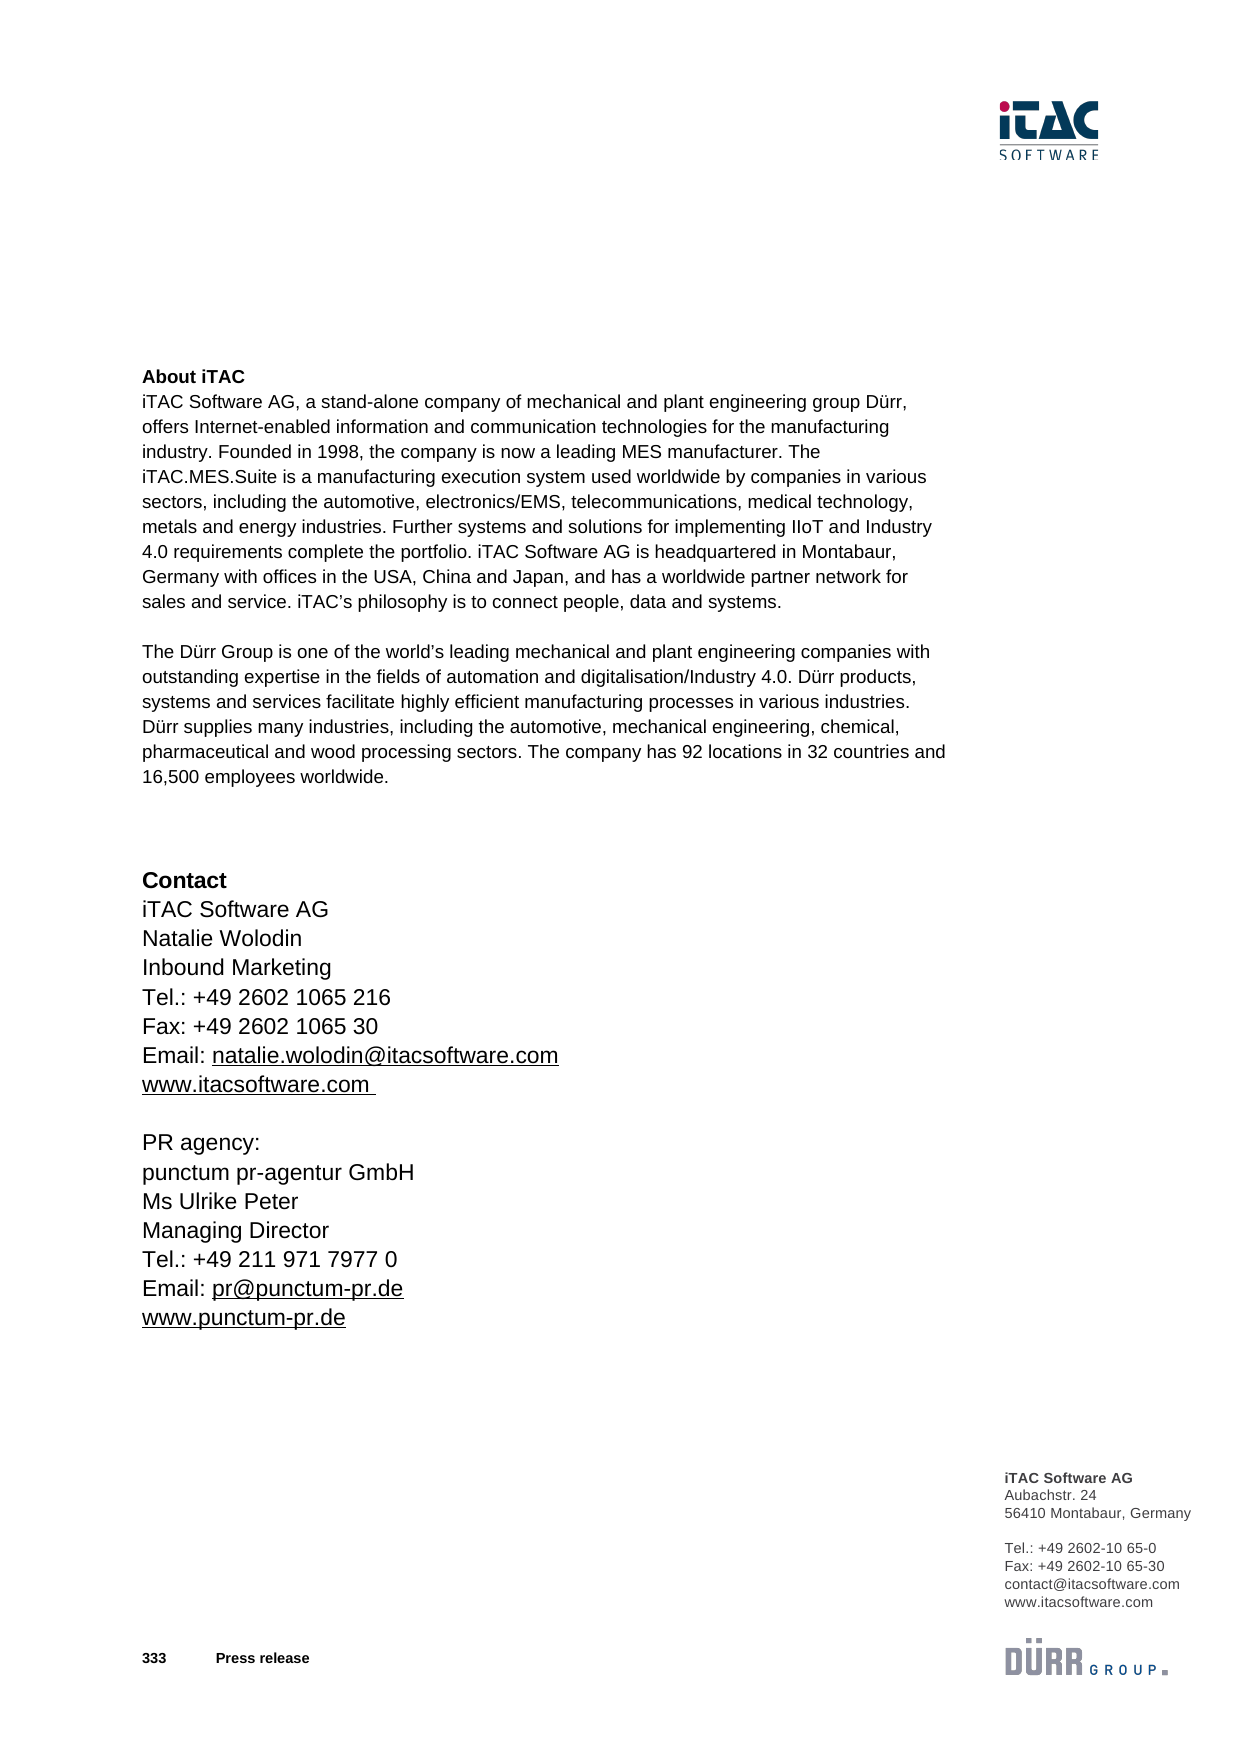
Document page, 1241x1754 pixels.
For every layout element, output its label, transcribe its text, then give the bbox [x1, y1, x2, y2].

text About iTAC [142, 366, 951, 388]
text Tel.: +49 2602 1065 216 [142, 981, 951, 1010]
text Email: pr@punctum-pr.de [142, 1272, 951, 1301]
text Tel.: +49 211 971 7977 0 [142, 1243, 951, 1272]
text Ms Ulrike Peter [142, 1185, 951, 1214]
text www.punctum-pr.de [142, 1301, 951, 1331]
text Inbound Marketing [142, 951, 951, 981]
text punctum pr-agentur GmbH [142, 1156, 951, 1185]
text iTAC Software AG [142, 893, 951, 922]
text iTAC Software AG, a stand-alone company of mechanical and plant engineering group Dürr, offers Internet-enabled information and communication technologies for the manufacturing industry. Founded in 1998, the company is now a leading MES manufacturer. The iTAC.MES.Suite is a manufacturing execution system used worldwide by companies in various sectors, including the automotive, electronics/EMS, telecommunications, medical technology, metals and energy industries. Further systems and solutions for implementing IIoT and Industry 4.0 requirements complete the portfolio. iTAC Software AG is headquartered in Montabaur, Germany with offices in the USA, China and Japan, and has a worldwide partner network for sales and service. iTAC’s philosophy is to connect people, data and systems. [142, 388, 951, 613]
text PR agency: [142, 1126, 951, 1156]
text The Dürr Group is one of the world’s leading mechanical and plant engineering companies with outstanding expertise in the fields of automation and digitalisation/Industry 4.0. Dürr products, systems and services facilitate highly efficient manufacturing processes in various industries. Dürr supplies many industries, including the automotive, mechanical engineering, chemical, pharmaceutical and wood processing sectors. The company has 92 locations in 32 countries and 16,500 employees worldwide. [142, 638, 951, 788]
text Contact [142, 867, 951, 893]
text Fax: +49 2602 1065 30 [142, 1010, 951, 1039]
text Email: natalie.wolodin@itacsoftware.com [142, 1039, 951, 1068]
text Managing Director [142, 1214, 951, 1243]
text www.itacsoftware.com [142, 1068, 951, 1097]
text Natalie Wolodin [142, 922, 951, 951]
